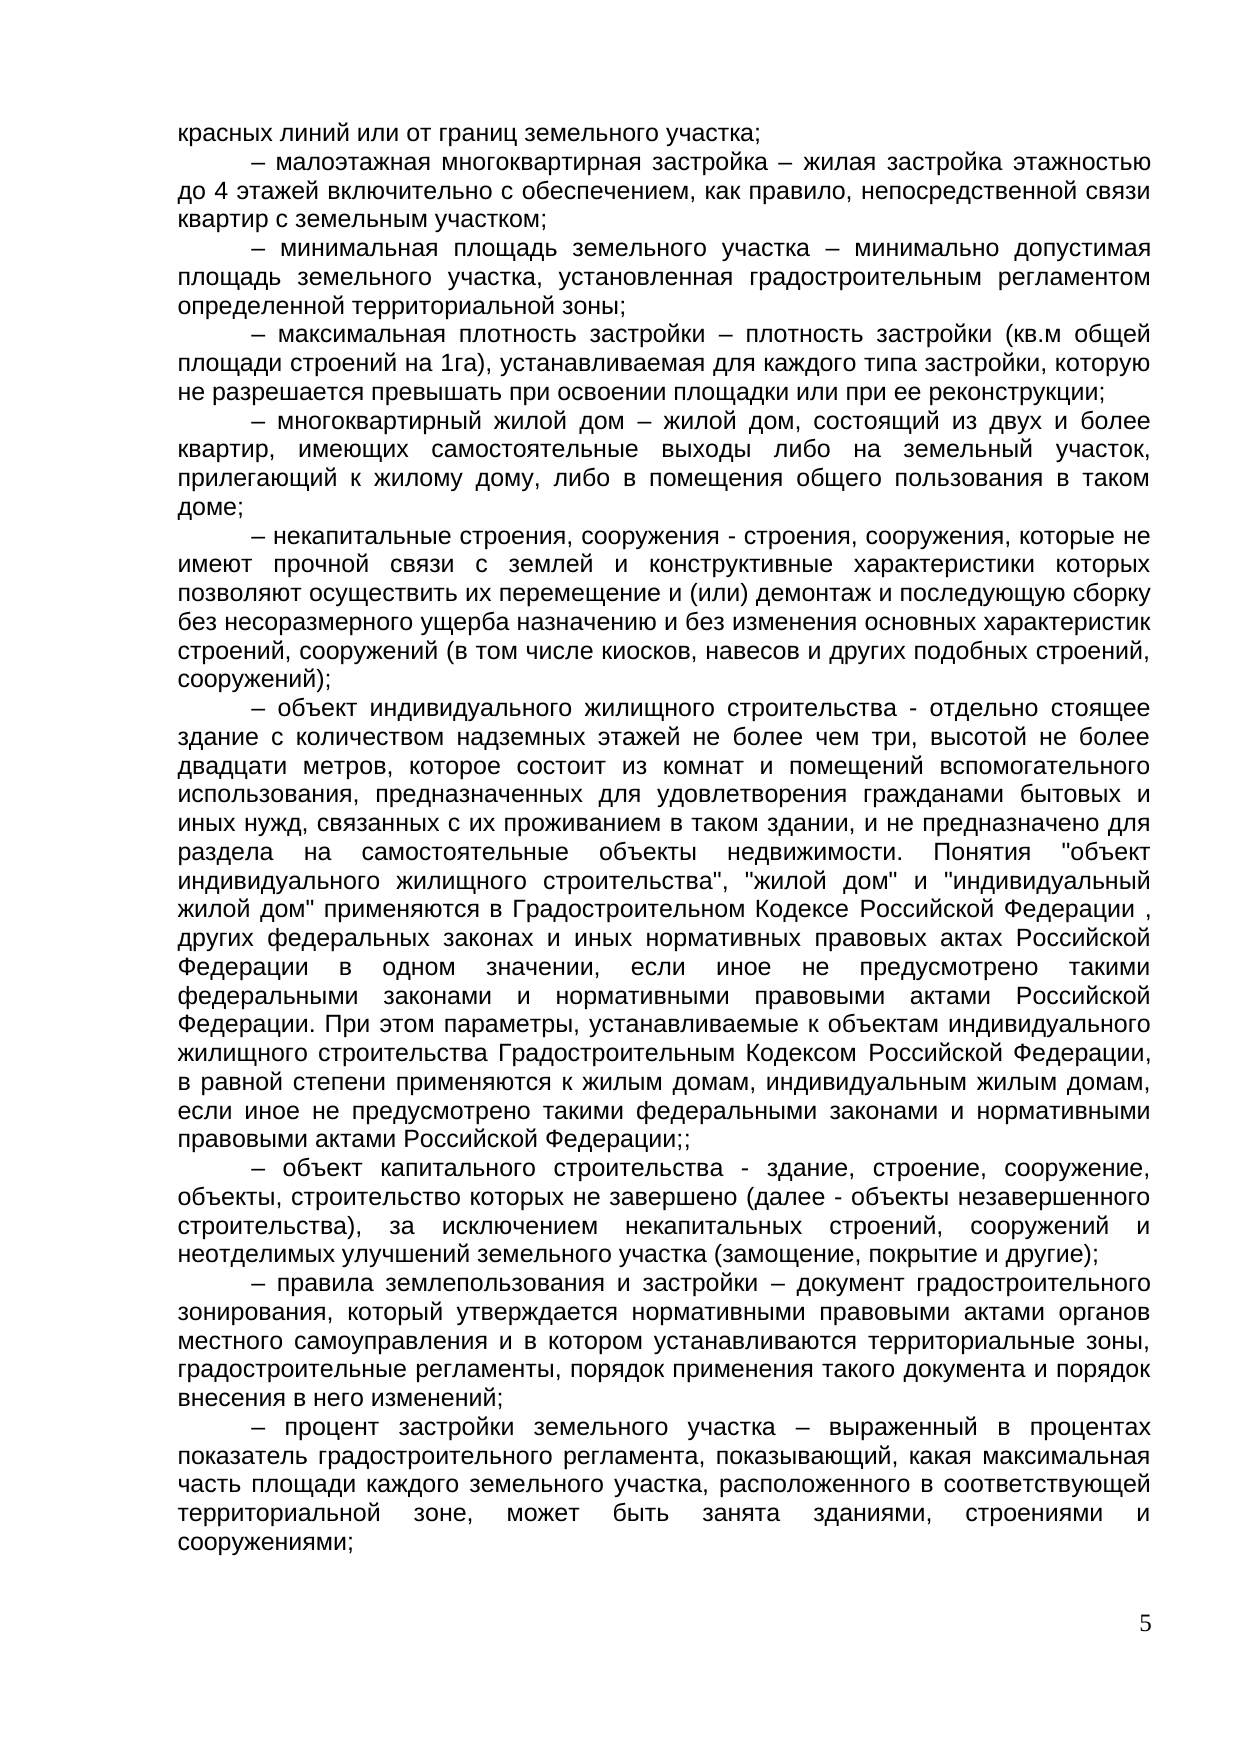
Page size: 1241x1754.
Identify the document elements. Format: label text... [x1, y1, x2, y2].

text – объект капитального строительства - здание, строение, сооружение, объекты, строительство которых не завершено (далее - объекты незавершенного строительства), за исключением некапитальных строений, сооружений и неотделимых улучшений земельного участка (замощение, покрытие и другие); [177, 1153, 1152, 1268]
text – объект индивидуального жилищного строительства - отдельно стоящее здание с количеством надземных этажей не более чем три, высотой не более двадцати метров, которое состоит из комнат и помещений вспомогательного использования, предназначенных для удовлетворения гражданами бытовых и иных нужд, связанных с их проживанием в таком здании, и не предназначено для раздела на самостоятельные объекты недвижимости. Понятия "объект индивидуального жилищного строительства", "жилой дом" и "индивидуальный жилой дом" применяются в Градостроительном Кодексе Российской Федерации , других федеральных законах и иных нормативных правовых актах Российской Федерации в одном значении, если иное не предусмотрено такими федеральными законами и нормативными правовыми актами Российской Федерации. При этом параметры, устанавливаемые к объектам индивидуального жилищного строительства Градостроительным Кодексом Российской Федерации, в равной степени применяются к жилым домам, индивидуальным жилым домам, если иное не предусмотрено такими федеральными законами и нормативными правовыми актами Российской Федерации;; [177, 693, 1152, 1153]
text – минимальная площадь земельного участка – минимально допустимая площадь земельного участка, установленная градостроительным регламентом определенной территориальной зоны; [177, 233, 1152, 319]
text – многоквартирный жилой дом – жилой дом, состоящий из двух и более квартир, имеющих самостоятельные выходы либо на земельный участок, прилегающий к жилому дому, либо в помещения общего пользования в таком доме; [177, 406, 1152, 521]
text – максимальная плотность застройки – плотность застройки (кв.м общей площади строений на 1га), устанавливаемая для каждого типа застройки, которую не разрешается превышать при освоении площадки или при ее реконструкции; [177, 319, 1152, 406]
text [177, 118, 1152, 147]
text – малоэтажная многоквартирная застройка – жилая застройка этажностью до 4 этажей включительно с обеспечением, как правило, непосредственной связи квартир с земельным участком; [177, 147, 1152, 233]
text – процент застройки земельного участка – выраженный в процентах показатель градостроительного регламента, показывающий, какая максимальная часть площади каждого земельного участка, расположенного в соответствующей территориальной зоне, может быть занята зданиями, строениями и сооружениями; [177, 1412, 1152, 1556]
text – некапитальные строения, сооружения - строения, сооружения, которые не имеют прочной связи с землей и конструктивные характеристики которых позволяют осуществить их перемещение и (или) демонтаж и последующую сборку без несоразмерного ущерба назначению и без изменения основных характеристик строений, сооружений (в том числе киосков, навесов и других подобных строений, сооружений); [177, 521, 1152, 693]
text – правила землепользования и застройки – документ градостроительного зонирования, который утверждается нормативными правовыми актами органов местного самоуправления и в котором устанавливаются территориальные зоны, градостроительные регламенты, порядок применения такого документа и порядок внесения в него изменений; [177, 1268, 1152, 1412]
